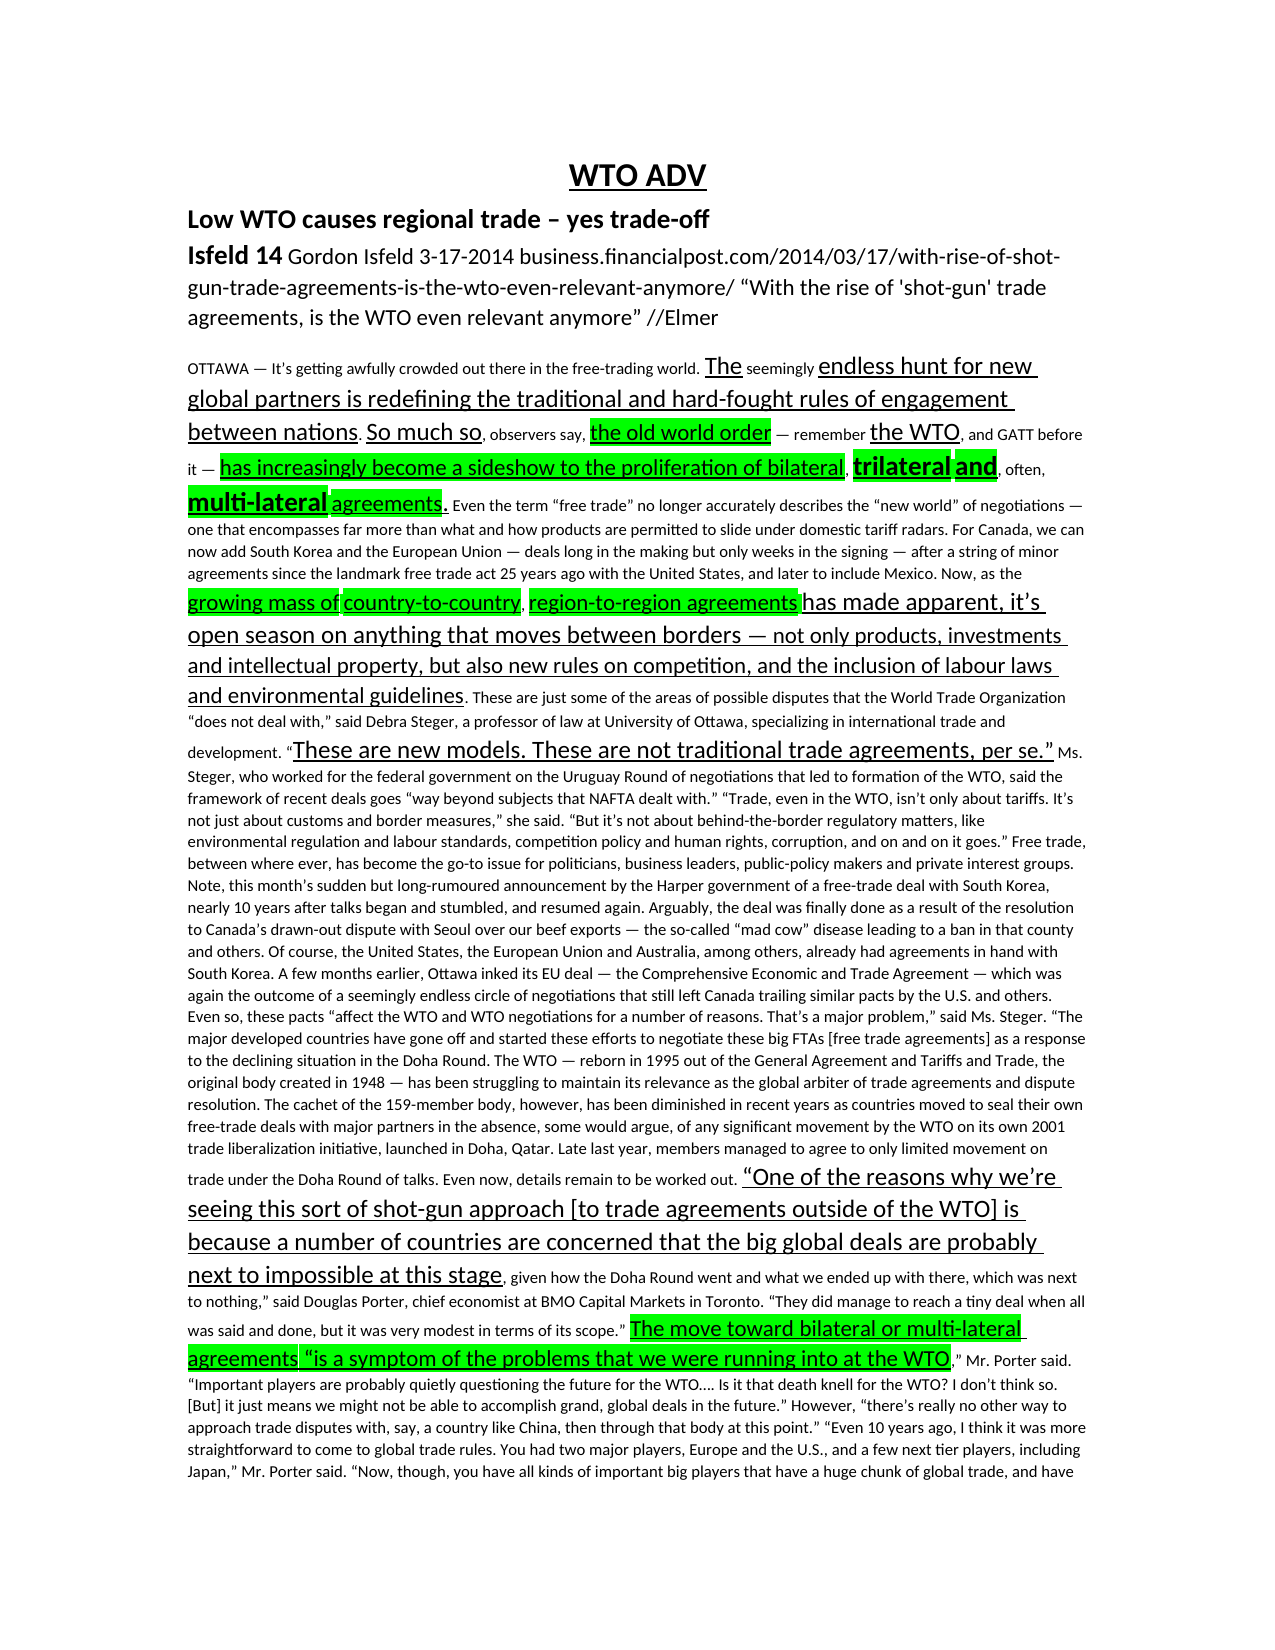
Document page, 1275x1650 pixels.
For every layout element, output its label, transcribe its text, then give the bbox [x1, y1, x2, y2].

text Isfeld 14 Gordon Isfeld 3-17-2014 business.financialpost.com/2014/03/17/with-rise-of-shot-gun-trade-agreements-is-the-wto-even-relevant-anymore/ “With the rise of 'shot-gun' trade agreements, is the WTO even relevant anymore” //Elmer [187, 238, 1087, 331]
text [187, 350, 1087, 1482]
subtitle WTO ADV [187, 154, 1087, 195]
subtitle Low WTO causes regional trade – yes trade-off [187, 202, 1087, 235]
